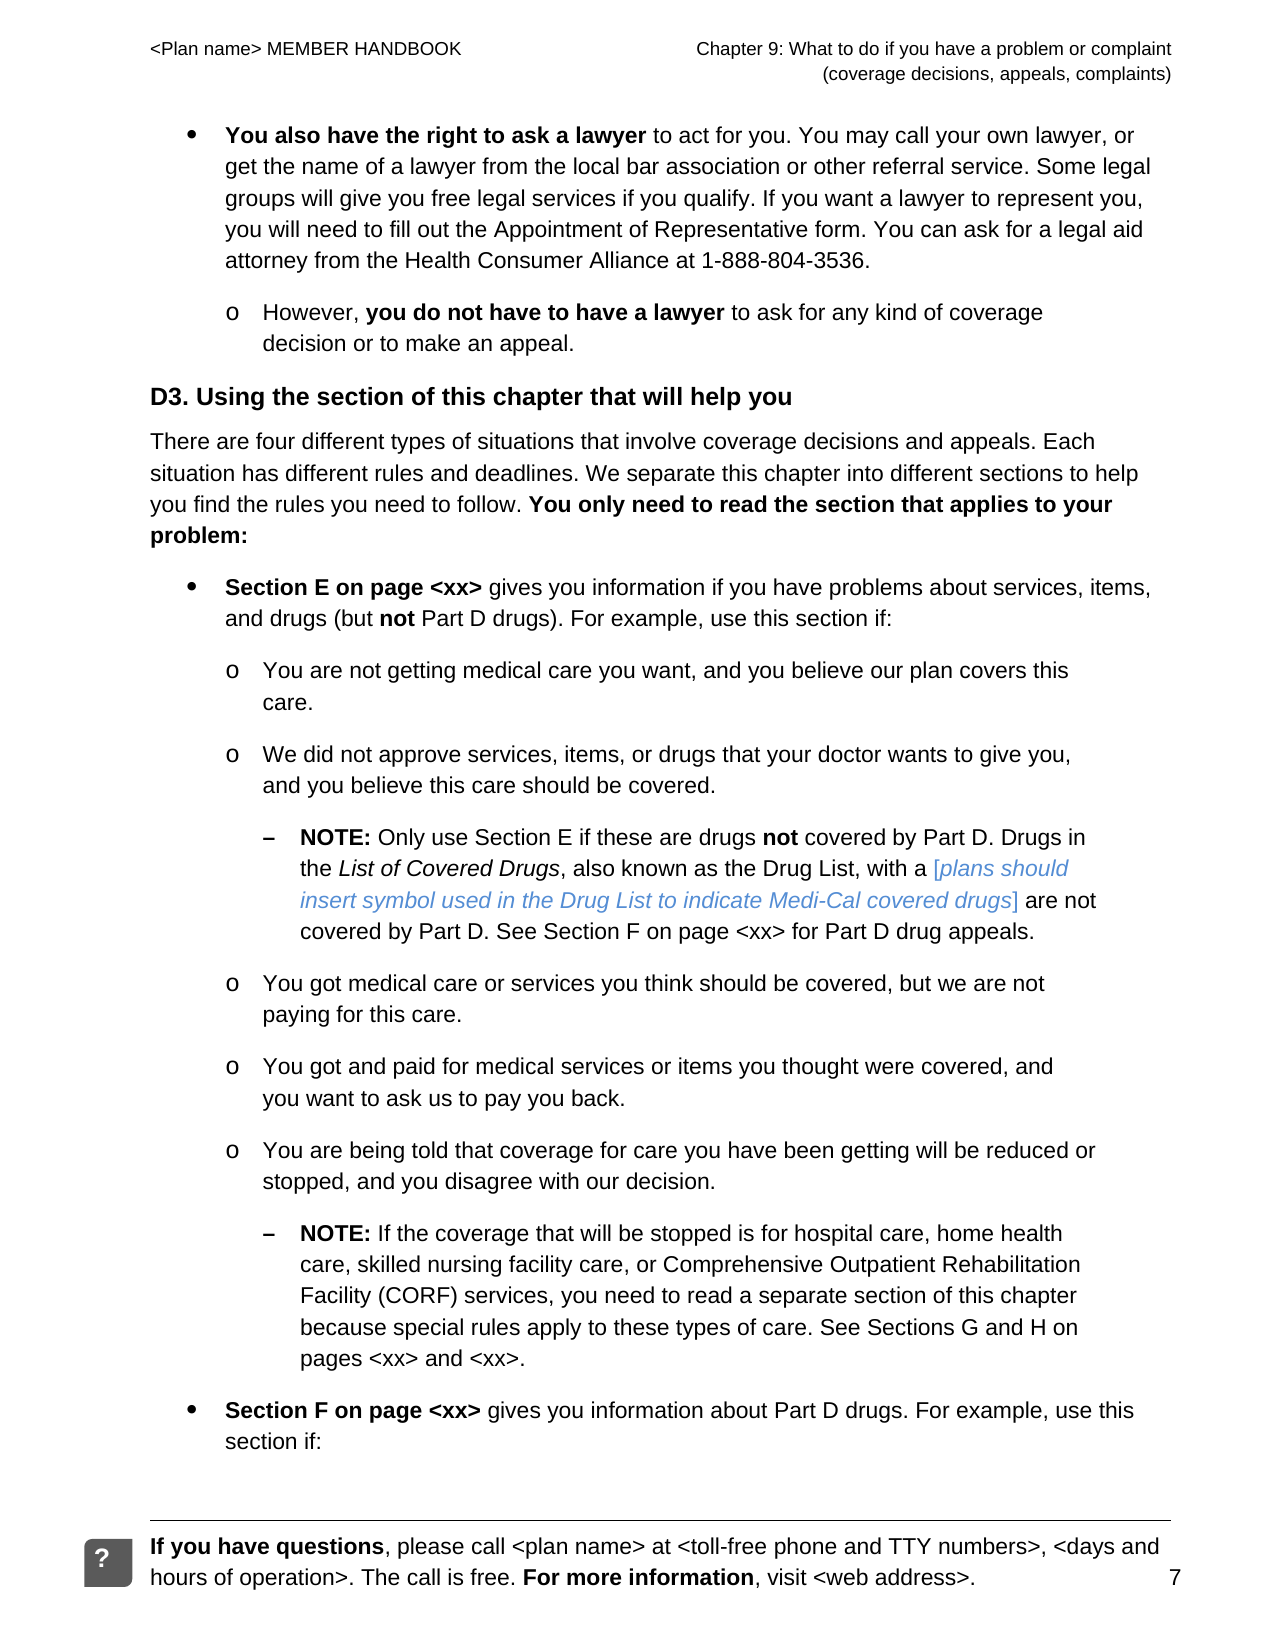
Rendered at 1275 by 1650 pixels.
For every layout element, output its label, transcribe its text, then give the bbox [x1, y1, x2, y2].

list You are being told that coverage for care you have been getting will be reduced or stopped, and you disagree with our decision. [225, 1133, 1096, 1196]
text There are four different types of situations that involve coverage decisions and appeals. Each situation has different rules and deadlines. We separate this chapter into different sections to help you find the rules you need to follow. You only need to read the section that applies to your problem: [150, 425, 1171, 550]
list However, you do not have to have a lawyer to ask for any kind of coverage decision or to make an appeal. [225, 296, 1096, 358]
list Section E on page <xx> gives you information if you have problems about services, items, and drugs (but not Part D drugs). For example, use this section if: [187, 571, 1171, 633]
list You also have the right to ask a lawyer to act for you. You may call your own lawyer, or get the name of a lawyer from the local bar association or other referral service. Some legal groups will give you free legal services if you qualify. If you want a lawyer to represent you, you will need to fill out the Appointment of Representative form. You can ask for a legal aid attorney from the Health Consumer Alliance at 1-888-804-3536. [187, 118, 1171, 275]
list You are not getting medical care you want, and you believe our plan covers this care. [225, 654, 1096, 716]
list You got and paid for medical services or items you thought were covered, and you want to ask us to pay you back. [225, 1050, 1096, 1112]
list We did not approve services, items, or drugs that your doctor wants to give you, and you believe this care should be covered. [225, 737, 1096, 800]
list NOTE: If the coverage that will be stopped is for hospital care, home health care, skilled nursing facility care, or Comprehensive Outpatient Rehabilitation Facility (CORF) services, you need to read a separate section of this chapter because special rules apply to these types of care. See Sections G and H on pages <xx> and <xx>. [262, 1216, 1096, 1373]
list NOTE: Only use Section E if these are drugs not covered by Part D. Drugs in the List of Covered Drugs, also known as the Drug List, with a [plans should insert symbol used in the Drug List to indicate Medi-Cal covered drugs] are not covered by Part D. See Section F on page <xx> for Part D drug appeals. [262, 821, 1096, 946]
list You got medical care or services you think should be covered, but we are not paying for this care. [225, 966, 1096, 1029]
list Section F on page <xx> gives you information about Part D drugs. For example, use this section if: [187, 1393, 1171, 1456]
subtitle D3. Using the section of this chapter that will help you [150, 379, 1096, 412]
